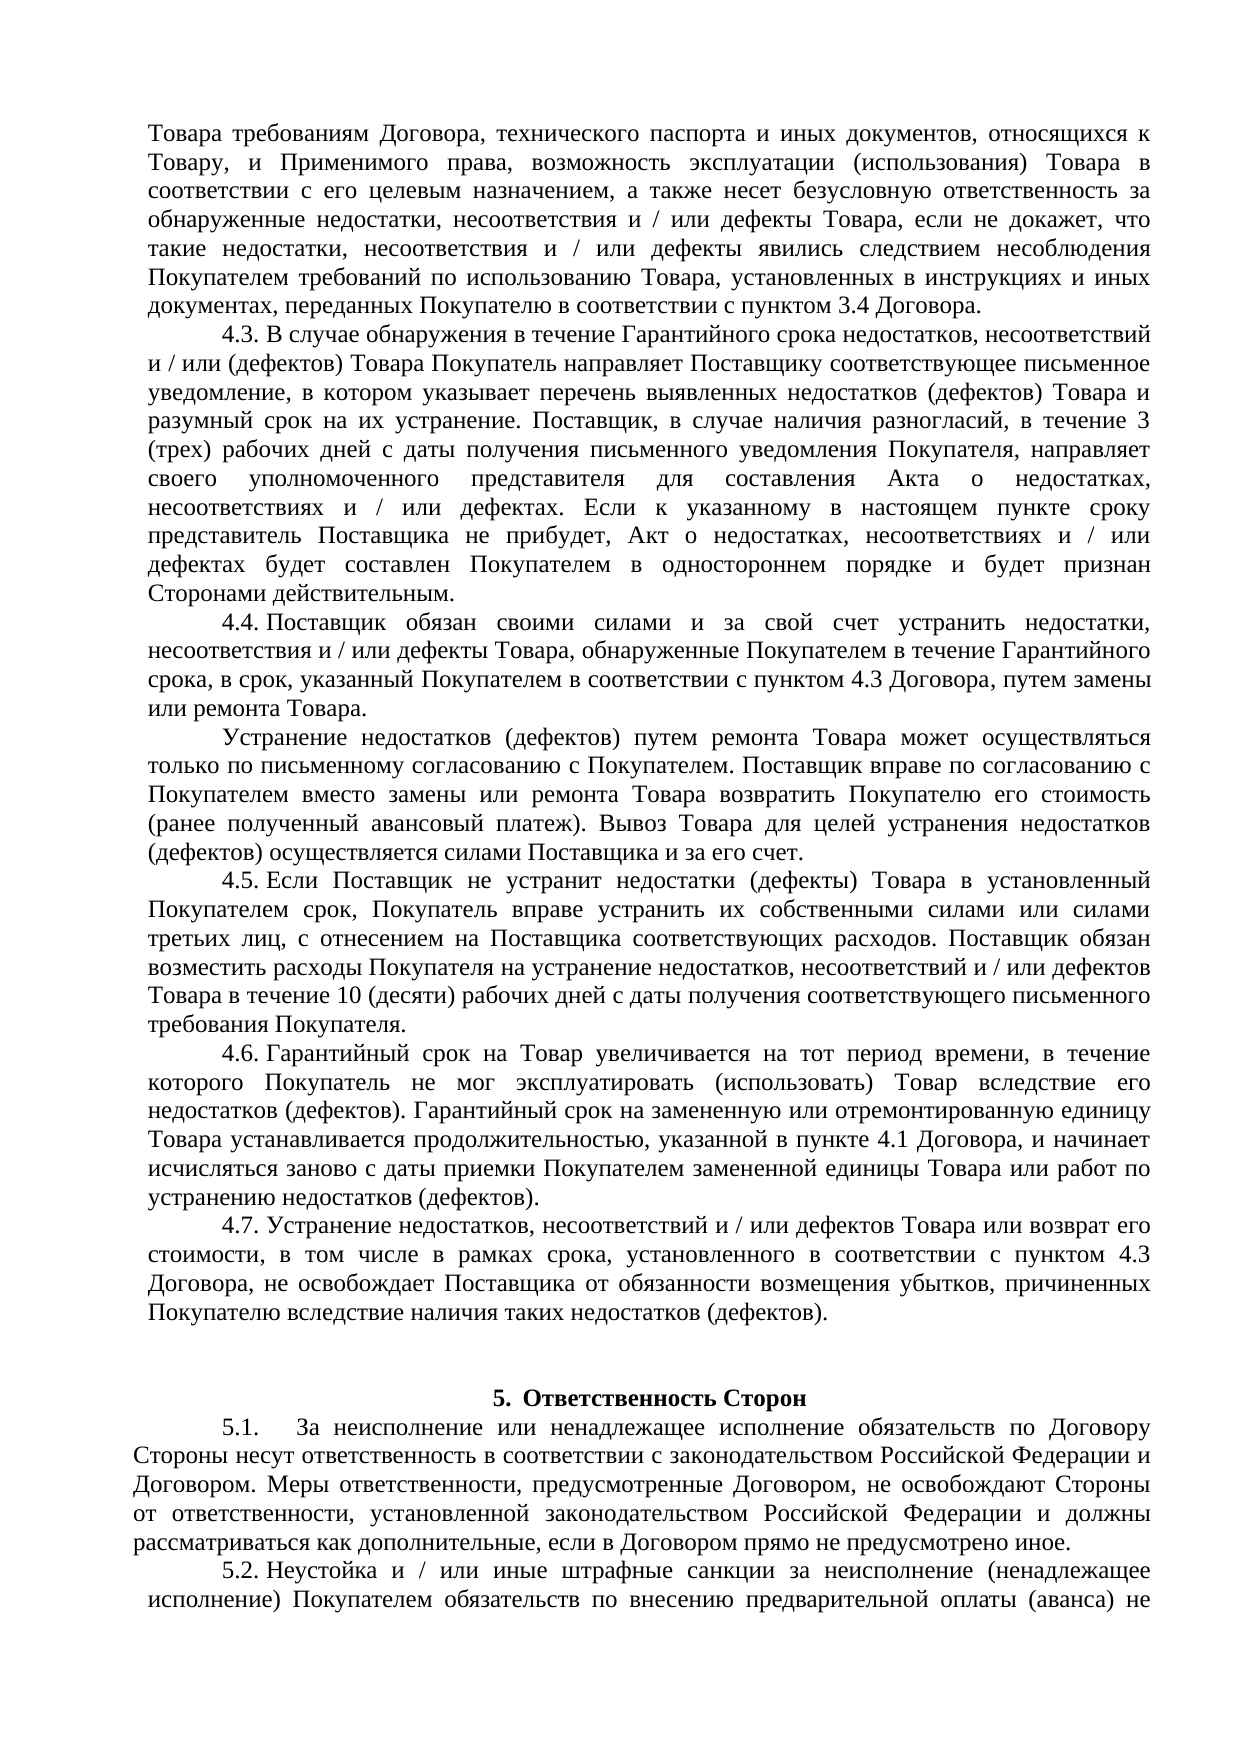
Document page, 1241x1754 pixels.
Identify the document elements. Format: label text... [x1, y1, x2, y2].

list В случае обнаружения в течение Гарантийного срока недостатков, несоответствий и / или (дефектов) Товара Покупатель направляет Поставщику соответствующее письменное уведомление, в котором указывает перечень выявленных недостатков (дефектов) Товара и разумный срок на их устранение. Поставщик, в случае наличия разногласий, в течение 3 (трех) рабочих дней с даты получения письменного уведомления Покупателя, направляет своего уполномоченного представителя для составления Акта о недостатках, несоответствиях и / или дефектах. Если к указанному в настоящем пункте сроку представитель Поставщика не прибудет, Акт о недостатках, несоответствиях и / или дефектах будет составлен Покупателем в одностороннем порядке и будет признан Сторонами действительным. [148, 319, 1152, 607]
list Гарантийный срок на Товар увеличивается на тот период времени, в течение которого Покупатель не мог эксплуатировать (использовать) Товар вследствие его недостатков (дефектов). Гарантийный срок на замененную или отремонтированную единицу Товара устанавливается продолжительностью, указанной в пункте 4.1 Договора, и начинает исчисляться заново с даты приемки Покупателем замененной единицы Товара или работ по устранению недостатков (дефектов). [148, 1038, 1152, 1211]
list Устранение недостатков, несоответствий и / или дефектов Товара или возврат его стоимости, в том числе в рамках срока, установленного в соответствии с пунктом 4.3 Договора, не освобождает Поставщика от обязанности возмещения убытков, причиненных Покупателю вследствие наличия таких недостатков (дефектов). [148, 1211, 1152, 1326]
list Если Поставщик не устранит недостатки (дефекты) Товара в установленный Покупателем срок, Покупатель вправе устранить их собственными силами или силами третьих лиц, с отнесением на Поставщика соответствующих расходов. Поставщик обязан возместить расходы Покупателя на устранение недостатков, несоответствий и / или дефектов Товара в течение 10 (десяти) рабочих дней с даты получения соответствующего письменного требования Покупателя. [148, 866, 1152, 1038]
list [148, 118, 1152, 319]
text Устранение недостатков (дефектов) путем ремонта Товара может осуществляться только по письменному согласованию с Покупателем. Поставщик вправе по согласованию с Покупателем вместо замены или ремонта Товара возвратить Покупателю его стоимость (ранее полученный авансовый платеж). Вывоз Товара для целей устранения недостатков (дефектов) осуществляется силами Поставщика и за его счет. [148, 722, 1152, 866]
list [148, 1556, 1152, 1613]
list Поставщик обязан своими силами и за свой счет устранить недостатки, несоответствия и / или дефекты Товара, обнаруженные Покупателем в течение Гарантийного срока, в срок, указанный Покупателем в соответствии с пунктом 4.3 Договора, путем замены или ремонта Товара. [148, 607, 1152, 722]
list За неисполнение или ненадлежащее исполнение обязательств по Договору Стороны несут ответственность в соответствии с законодательством Российской Федерации и Договором. Меры ответственности, предусмотренные Договором, не освобождают Стороны от ответственности, установленной законодательством Российской Федерации и должны рассматриваться как дополнительные, если в Договором прямо не предусмотрено иное. [133, 1412, 1152, 1556]
list Ответственность Сторон [148, 1383, 1152, 1412]
